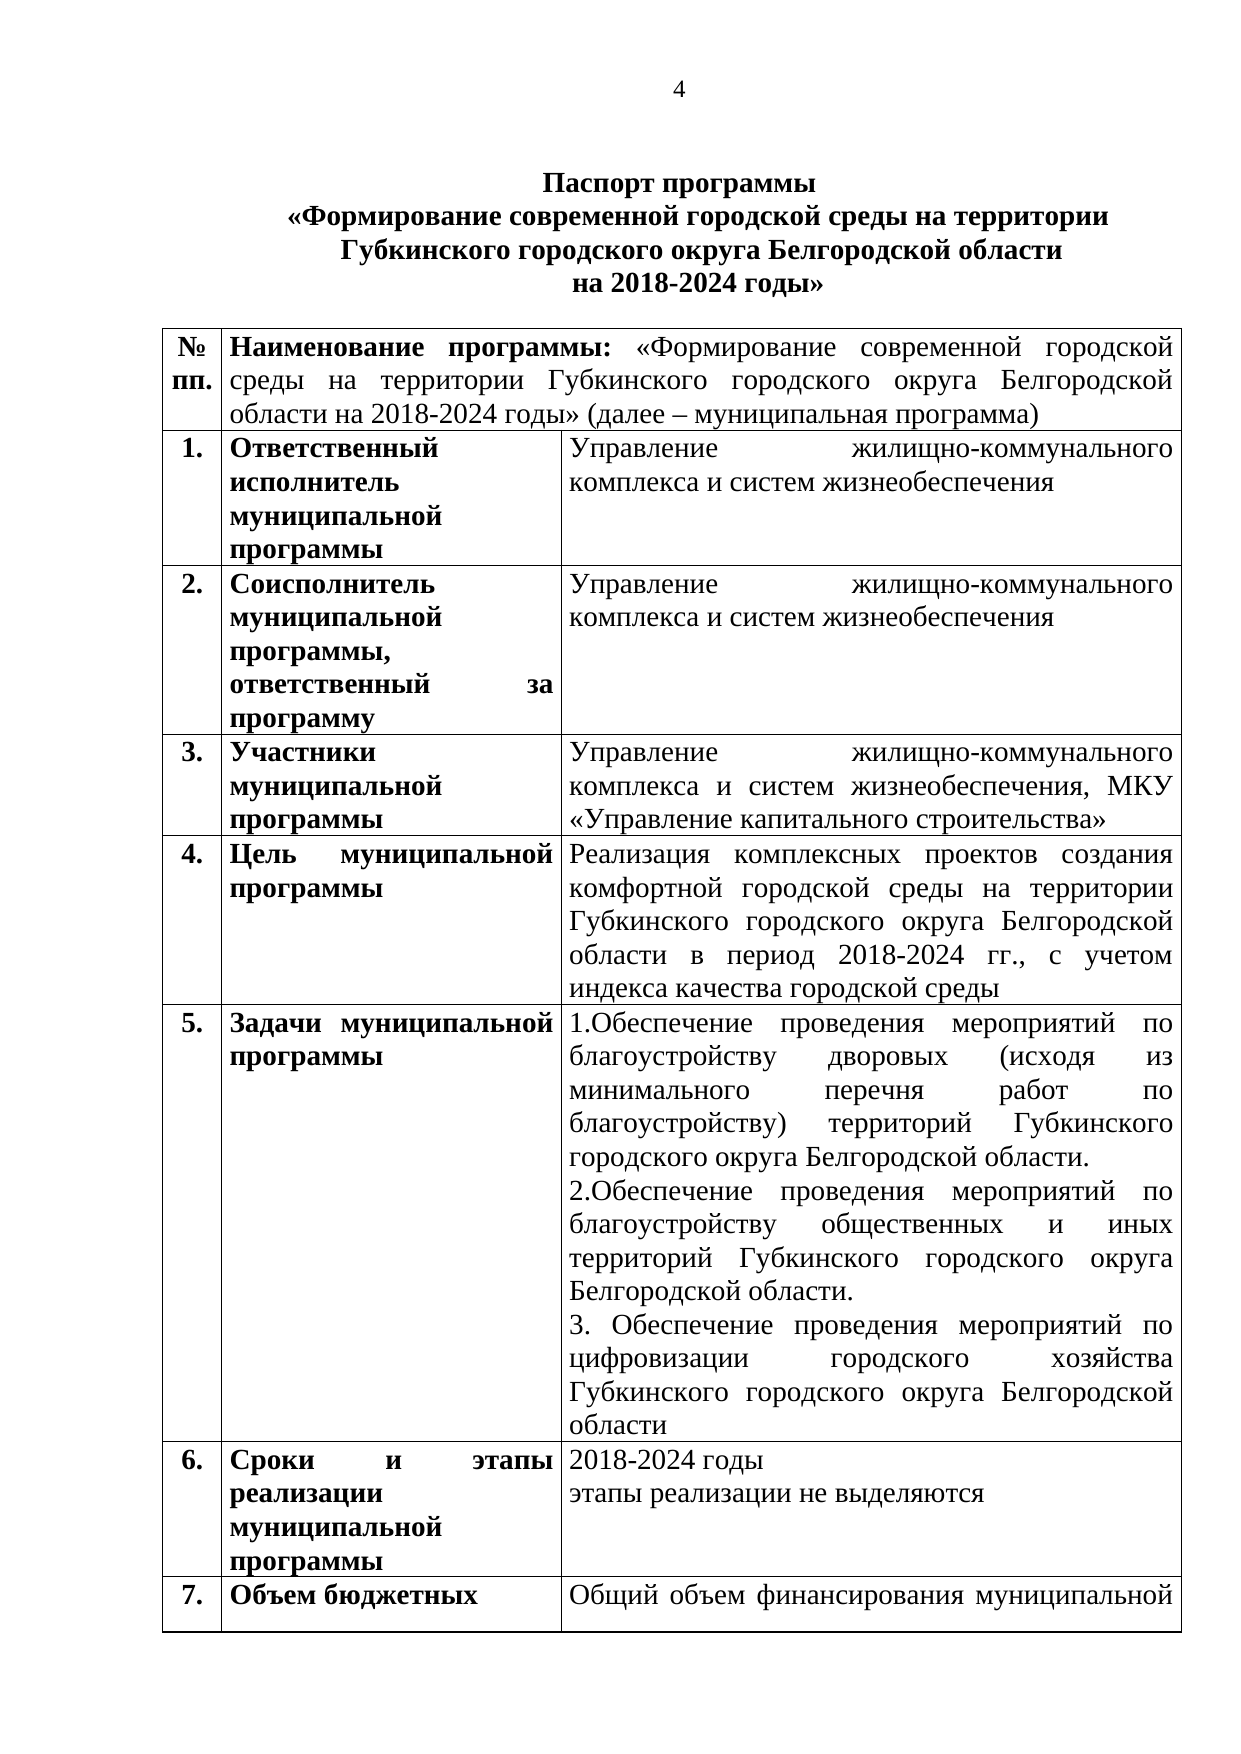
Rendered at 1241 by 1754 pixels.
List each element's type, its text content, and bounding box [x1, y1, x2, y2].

text «Формирование современной городской среды на территории [215, 198, 1181, 232]
table_cell 6. [163, 1442, 221, 1576]
table_cell Управление жилищно-коммунального комплекса и систем жизнеобеспечения [562, 431, 1181, 565]
table_header № пп. [163, 329, 221, 429]
text Паспорт программы [177, 165, 1181, 198]
table_cell 2018-2024 годы этапы реализации не выделяются [562, 1442, 1181, 1576]
text Губкинского городского округа Белгородской области [215, 232, 1181, 266]
table_cell Участники муниципальной программы [222, 735, 561, 835]
table_cell Реализация комплексных проектов создания комфортной городской среды на территории Губкинского городского округа Белгородской области в период 2018-2024 гг., с учетом индекса качества городской среды [562, 836, 1181, 1004]
text на 2018-2024 годы» [215, 266, 1181, 299]
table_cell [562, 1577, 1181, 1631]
table_cell Сроки и этапы реализации муниципальной программы [222, 1442, 561, 1576]
table_cell 4. [163, 836, 221, 1004]
table_cell Ответственный исполнитель муниципальной программы [222, 431, 561, 565]
table_cell 3. [163, 735, 221, 835]
table_cell Соисполнитель муниципальной программы, ответственный за программу [222, 566, 561, 733]
table_cell Управление жилищно-коммунального комплекса и систем жизнеобеспечения, МКУ «Управление капитального строительства» [562, 735, 1181, 835]
table_cell 1.Обеспечение проведения мероприятий по благоустройству дворовых (исходя из минимального перечня работ по благоустройству) территорий Губкинского городского округа Белгородской области. 2.Обеспечение проведения мероприятий по благоустройству общественных и иных территорий Губкинского городского округа Белгородской области. 3. Обеспечение проведения мероприятий по цифровизации городского хозяйства Губкинского городского округа Белгородской области [562, 1005, 1181, 1441]
table_cell 1. [163, 431, 221, 565]
table_cell 7. [163, 1577, 221, 1631]
table_cell 5. [163, 1005, 221, 1441]
table_cell 2. [163, 566, 221, 733]
table_cell Цель муниципальной программы [222, 836, 561, 1004]
table_header Наименование программы: «Формирование современной городской среды на территории Губкинского городского округа Белгородской области на 2018-2024 годы» (далее – муниципальная программа) [222, 329, 1181, 429]
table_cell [222, 1577, 561, 1631]
table_cell Задачи муниципальной программы [222, 1005, 561, 1441]
table_cell Управление жилищно-коммунального комплекса и систем жизнеобеспечения [562, 566, 1181, 733]
